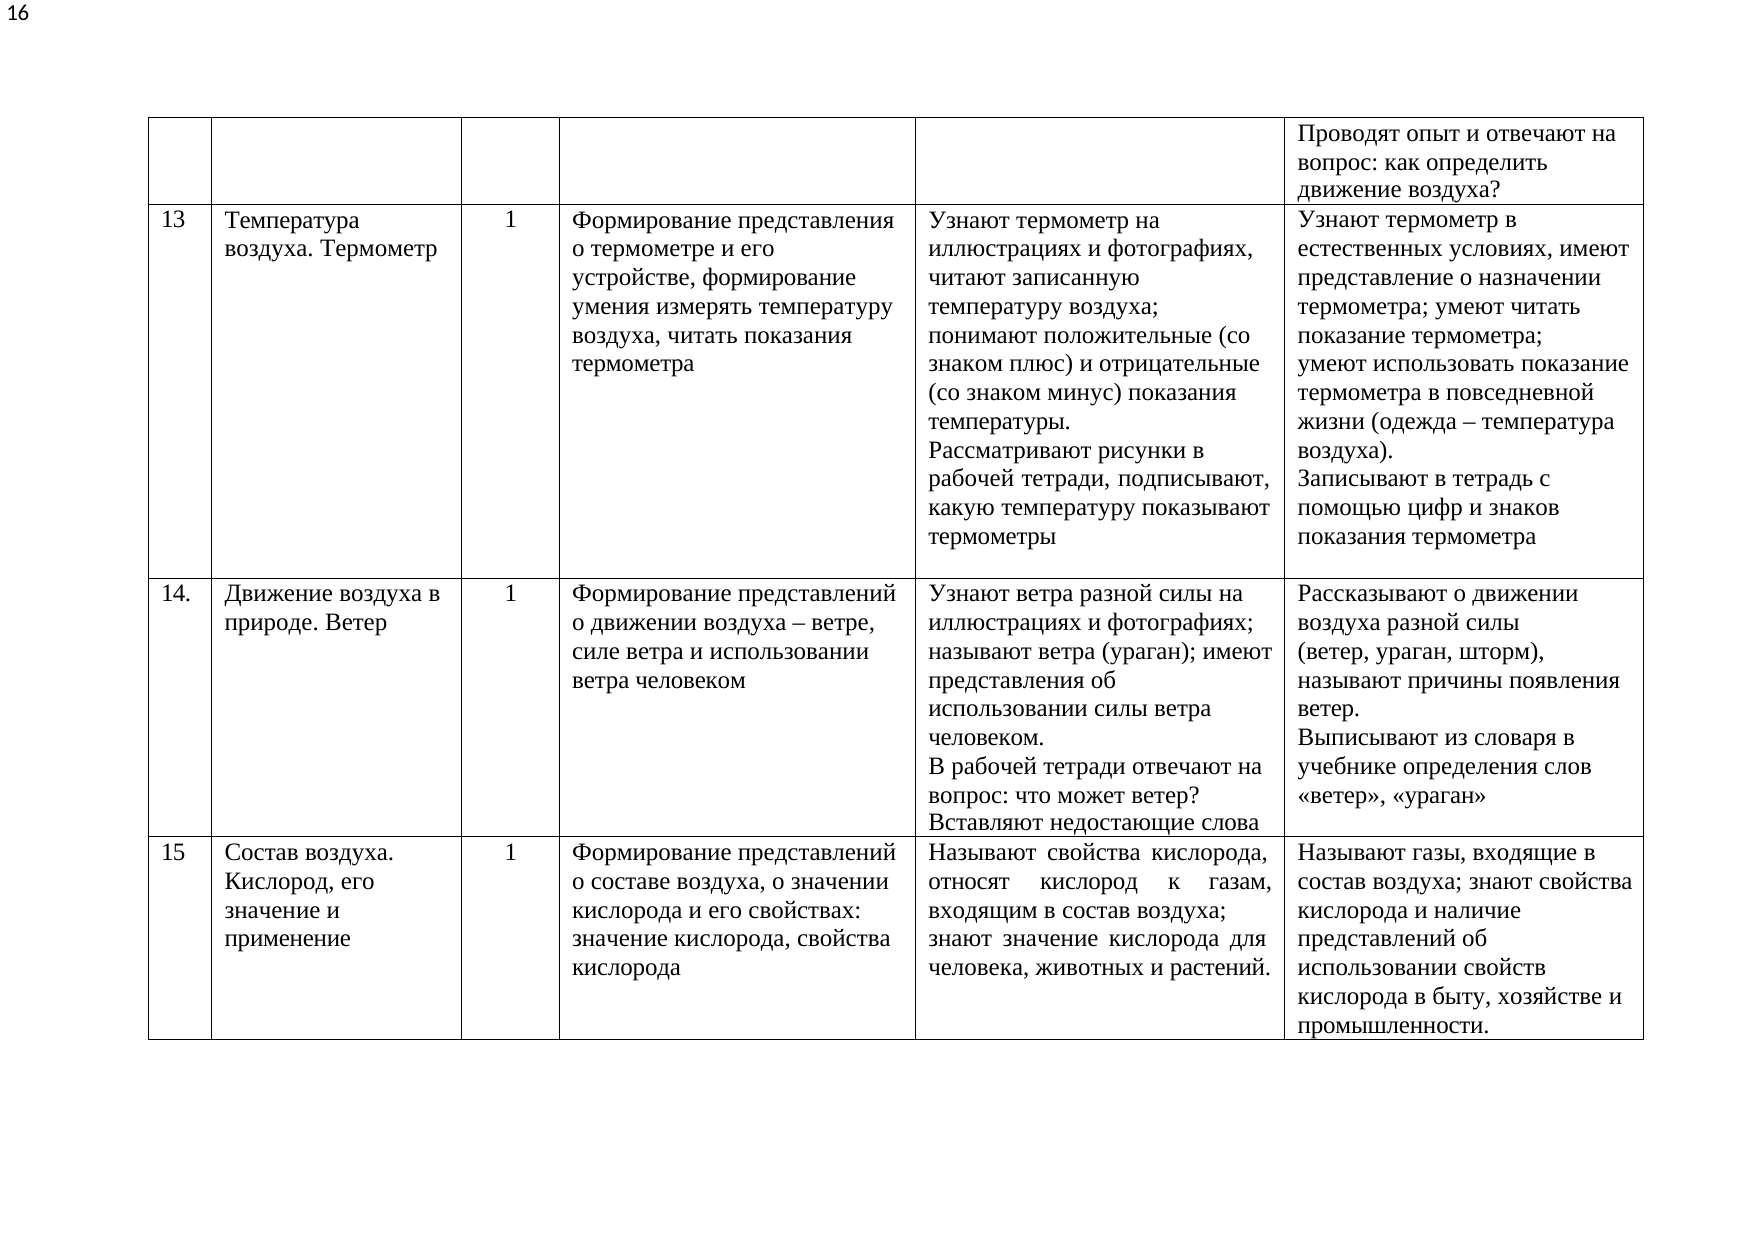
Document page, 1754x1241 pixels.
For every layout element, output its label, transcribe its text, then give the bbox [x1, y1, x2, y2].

table_cell 14. [149, 579, 211, 836]
table_header [916, 118, 1284, 204]
table_cell 1 [462, 205, 559, 577]
table_cell 1 [462, 837, 559, 1038]
table_cell 1 [462, 579, 559, 836]
table_cell Узнают термометр на иллюстрациях и фотографиях, читают записанную температуру воздуха; понимают положительные (со знаком плюс) и отрицательные (со знаком минус) показания температуры. Рассматривают рисунки в рабочей тетради, подписывают, какую температуру показывают термометры [916, 205, 1284, 577]
table_cell Формирование представлений о движении воздуха – ветре, силе ветра и использовании ветра человеком [560, 579, 915, 836]
table_cell Узнают термометр в естественных условиях, имеют представление о назначении термометра; умеют читать показание термометра; умеют использовать показание термометра в повседневной жизни (одежда – температура воздуха). Записывают в тетрадь с помощью цифр и знаков показания термометра [1285, 205, 1643, 577]
table_cell Называют газы, входящие в состав воздуха; знают свойства кислорода и наличие представлений об использовании свойств кислорода в быту, хозяйстве и промышленности. [1285, 837, 1643, 1038]
table_cell 13 [149, 205, 211, 577]
table_cell 15 [149, 837, 211, 1038]
table_header [212, 118, 461, 204]
table_cell Формирование представлений о составе воздуха, о значении кислорода и его свойствах: значение кислорода, свойства кислорода [560, 837, 915, 1038]
table_header Проводят опыт и отвечают на вопрос: как определить движение воздуха? [1285, 118, 1643, 204]
table_cell Узнают ветра разной силы на иллюстрациях и фотографиях; называют ветра (ураган); имеют представления об использовании силы ветра человеком. В рабочей тетради отвечают на вопрос: что может ветер? Вставляют недостающие слова [916, 579, 1284, 836]
table_cell Формирование представления о термометре и его устройстве, формирование умения измерять температуру воздуха, читать показания термометра [560, 205, 915, 577]
table_cell Движение воздуха в природе. Ветер [212, 579, 461, 836]
table_cell Температура воздуха. Термометр [212, 205, 461, 577]
table_cell Рассказывают о движении воздуха разной силы (ветер, ураган, шторм), называют причины появления ветер. Выписывают из словаря в учебнике определения слов «ветер», «ураган» [1285, 579, 1643, 836]
table_header [560, 118, 915, 204]
table_header [149, 118, 211, 204]
table_cell Состав воздуха. Кислород, его значение и применение [212, 837, 461, 1038]
table_header [462, 118, 559, 204]
table_cell Называют свойства кислорода, относят кислород к газам, входящим в состав воздуха; знают значение кислорода для человека, животных и растений. [916, 837, 1284, 1038]
